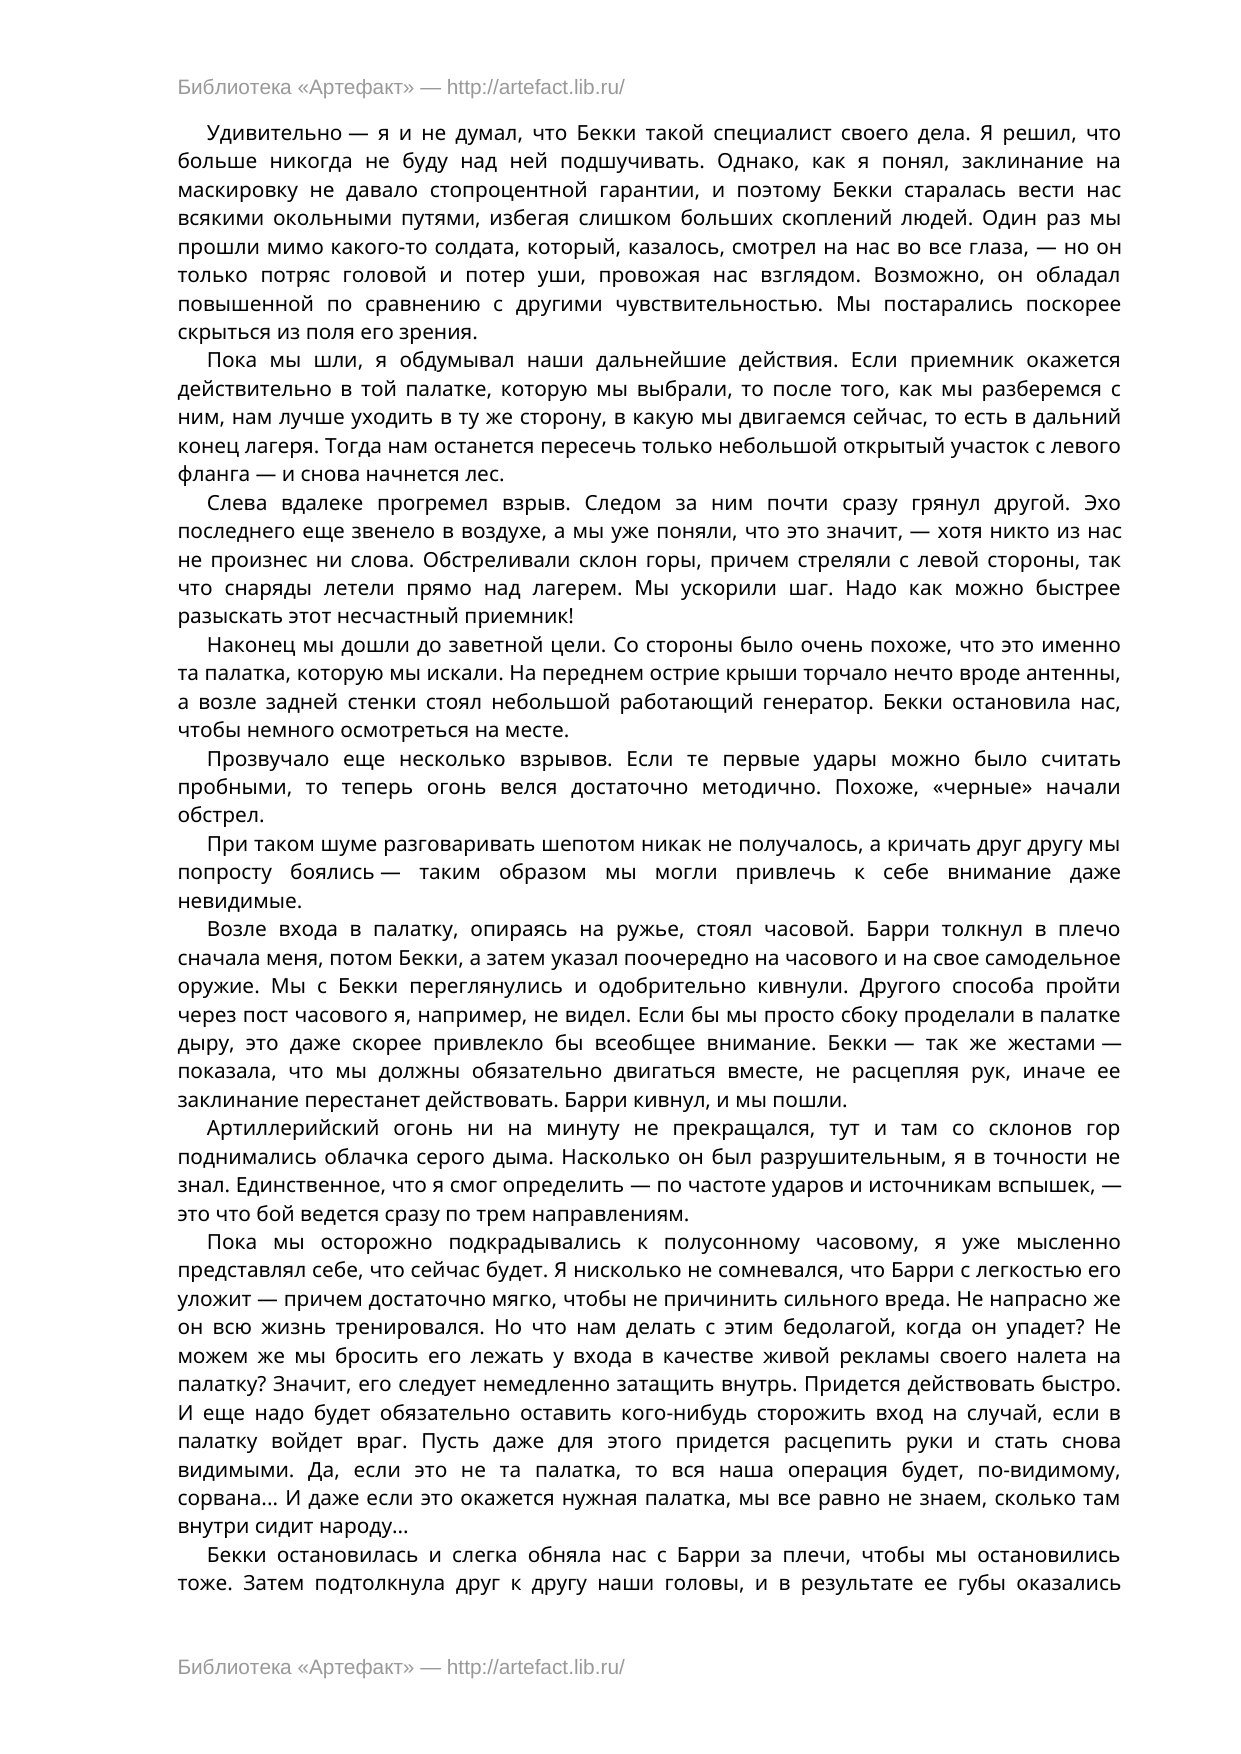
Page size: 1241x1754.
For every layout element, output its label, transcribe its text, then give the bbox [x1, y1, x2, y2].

text Возле входа в палатку, опираясь на ружье, стоял часовой. Барри толкнул в плечо сначала меня, потом Бекки, а затем указал поочередно на часового и на свое самодельное оружие. Мы с Бекки переглянулись и одобрительно кивнули. Другого способа пройти через пост часового я, например, не видел. Если бы мы просто сбоку проделали в палатке дыру, это даже скорее привлекло бы всеобщее внимание. Бекки — так же жестами — показала, что мы должны обязательно двигаться вместе, не расцепляя рук, иначе ее заклинание перестанет действовать. Барри кивнул, и мы пошли. [177, 914, 1122, 1113]
text Артиллерийский огонь ни на минуту не прекращался, тут и там со склонов гор поднимались облачка серого дыма. Насколько он был разрушительным, я в точности не знал. Единственное, что я смог определить — по частоте ударов и источникам вспышек, — это что бой ведется сразу по трем направлениям. [177, 1113, 1122, 1227]
text Пока мы осторожно подкрадывались к полусонному часовому, я уже мысленно представлял себе, что сейчас будет. Я нисколько не сомневался, что Барри с легкостью его уложит — причем достаточно мягко, чтобы не причинить сильного вреда. Не напрасно же он всю жизнь тренировался. Но что нам делать с этим бедолагой, когда он упадет? Не можем же мы бросить его лежать у входа в качестве живой рекламы своего налета на палатку? Значит, его следует немедленно затащить внутрь. Придется действовать быстро. И еще надо будет обязательно оставить кого-нибудь сторожить вход на случай, если в палатку войдет враг. Пусть даже для этого придется расцепить руки и стать снова видимыми. Да, если это не та палатка, то вся наша операция будет, по-видимому, сорвана... И даже если это окажется нужная палатка, мы все равно не знаем, сколько там внутри сидит народу... [177, 1227, 1122, 1540]
text При таком шуме разговаривать шепотом никак не получалось, а кричать друг другу мы попросту боялись — таким образом мы могли привлечь к себе внимание даже невидимые. [177, 829, 1122, 914]
text Пока мы шли, я обдумывал наши дальнейшие действия. Если приемник окажется действительно в той палатке, которую мы выбрали, то после того, как мы разберемся с ним, нам лучше уходить в ту же сторону, в какую мы двигаемся сейчас, то есть в дальний конец лагеря. Тогда нам останется пересечь только небольшой открытый участок с левого фланга — и снова начнется лес. [177, 346, 1122, 488]
text Наконец мы дошли до заветной цели. Со стороны было очень похоже, что это именно та палатка, которую мы искали. На переднем острие крыши торчало нечто вроде антенны, а возле задней стенки стоял небольшой работающий генератор. Бекки остановила нас, чтобы немного осмотреться на месте. [177, 630, 1122, 744]
text Слева вдалеке прогремел взрыв. Следом за ним почти сразу грянул другой. Эхо последнего еще звенело в воздухе, а мы уже поняли, что это значит, — хотя никто из нас не произнес ни слова. Обстреливали склон горы, причем стреляли с левой стороны, так что снаряды летели прямо над лагерем. Мы ускорили шаг. Надо как можно быстрее разыскать этот несчастный приемник! [177, 488, 1122, 630]
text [177, 1540, 1122, 1597]
text Удивительно — я и не думал, что Бекки такой специалист своего дела. Я решил, что больше никогда не буду над ней подшучивать. Однако, как я понял, заклинание на маскировку не давало стопроцентной гарантии, и поэтому Бекки старалась вести нас всякими окольными путями, избегая слишком больших скоплений людей. Один раз мы прошли мимо какого-то солдата, который, казалось, смотрел на нас во все глаза, — но он только потряс головой и потер уши, провожая нас взглядом. Возможно, он обладал повышенной по сравнению с другими чувствительностью. Мы постарались поскорее скрыться из поля его зрения. [177, 118, 1122, 346]
text Прозвучало еще несколько взрывов. Если те первые удары можно было считать пробными, то теперь огонь велся достаточно методично. Похоже, «черные» начали обстрел. [177, 744, 1122, 829]
